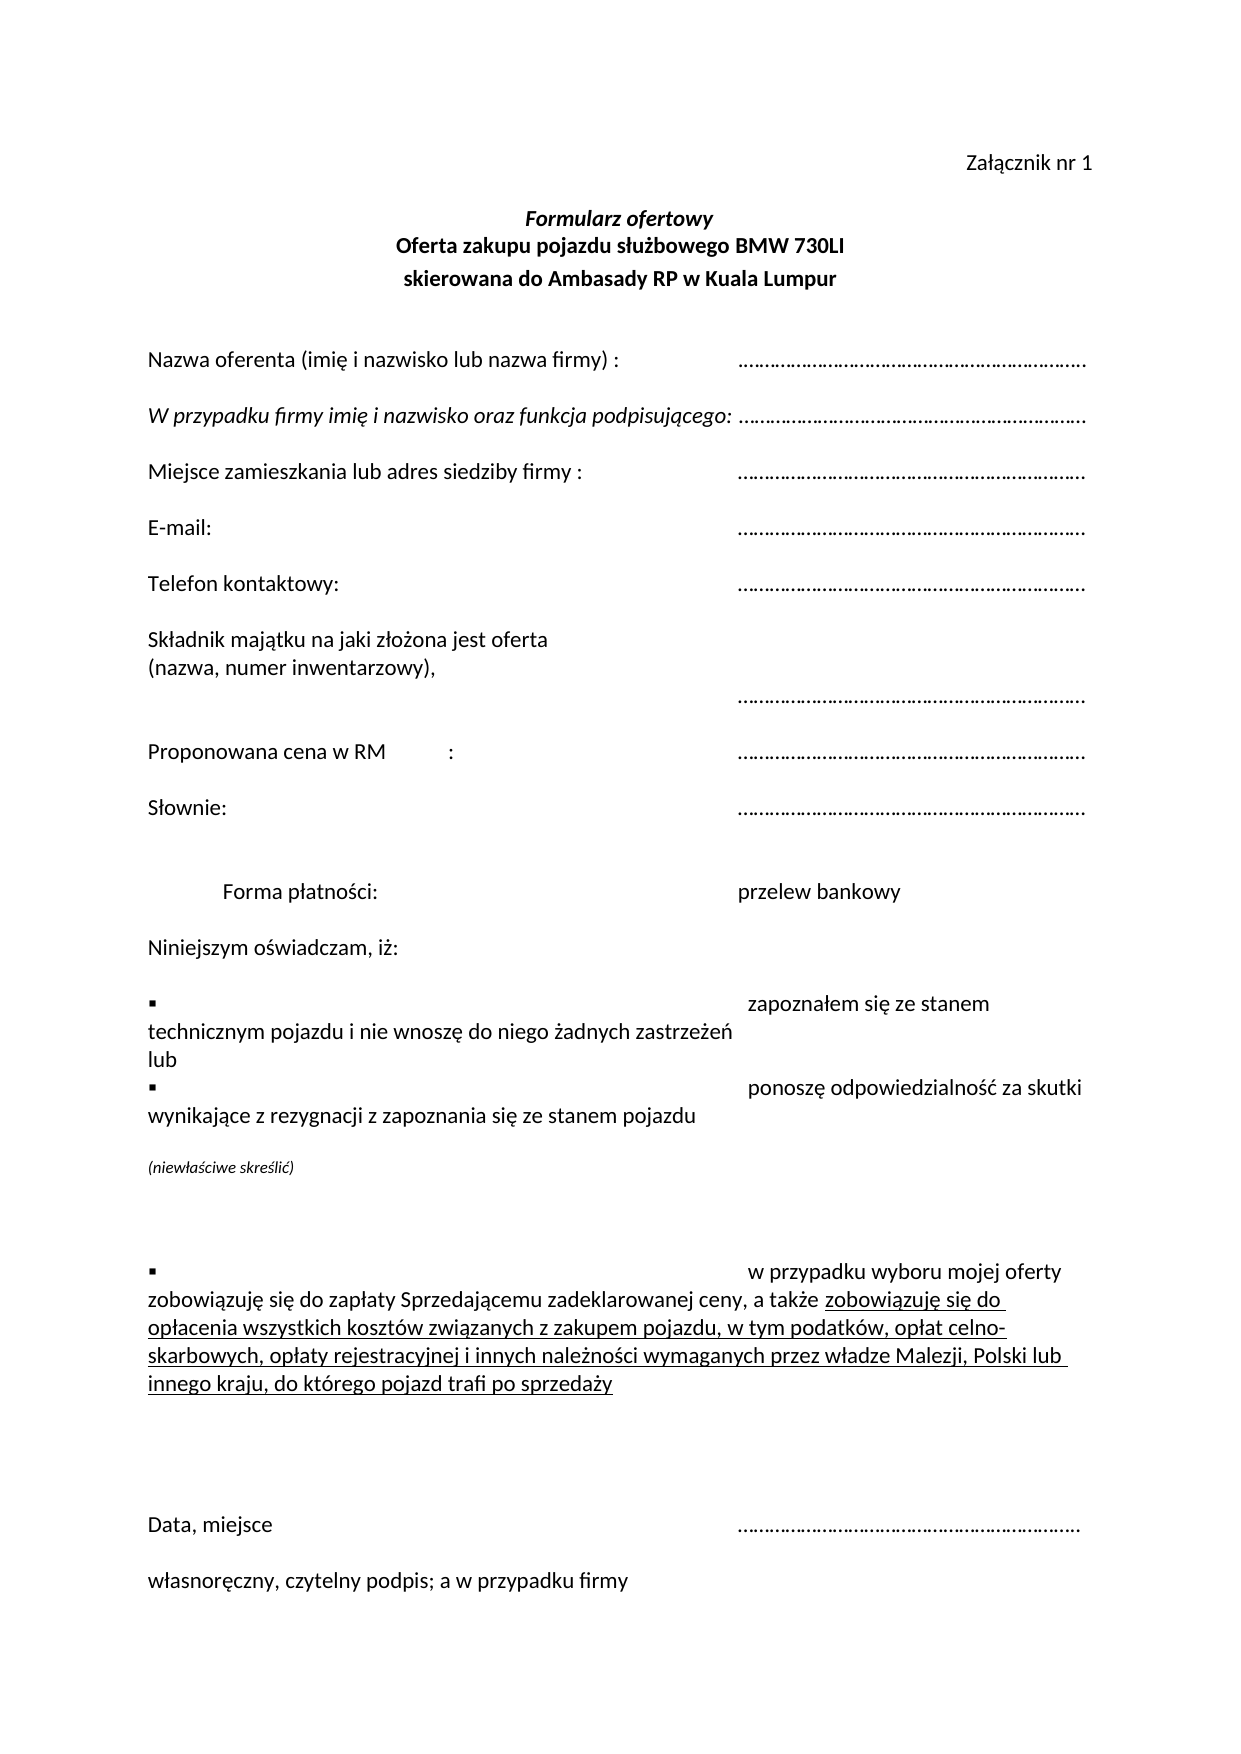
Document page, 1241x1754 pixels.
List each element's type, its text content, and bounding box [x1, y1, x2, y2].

text Miejsce zamieszkania lub adres siedziby firmy : ………………………………………………………… [148, 457, 1093, 485]
text W przypadku firmy imię i nazwisko oraz funkcja podpisującego: ………………………………………………………… [148, 401, 1093, 429]
text E-mail: ………………………………………………………… [148, 513, 1093, 541]
text Telefon kontaktowy: ………………………………………………………… [148, 569, 1093, 597]
text Nazwa oferenta (imię i nazwisko lub nazwa firmy) : .……………………………………………………….. [148, 345, 1093, 373]
text Składnik majątku na jaki złożona jest oferta [148, 625, 1093, 653]
text Niniejszym oświadczam, iż: [148, 933, 1093, 961]
text lub [148, 1045, 1093, 1073]
text (nazwa, numer inwentarzowy), ………………………………………………………… [148, 653, 1093, 709]
text własnoręczny, czytelny podpis; a w przypadku firmy [148, 1566, 1093, 1594]
list w przypadku wyboru mojej oferty zobowiązuję się do zapłaty Sprzedającemu zadeklarowanej ceny, a także zobowiązuję się do opłacenia wszystkich kosztów związanych z zakupem pojazdu, w tym podatków, opłat celno-skarbowych, opłaty rejestracyjnej i innych należności wymaganych przez władze Malezji, Polski lub innego kraju, do którego pojazd trafi po sprzedaży [148, 1257, 1093, 1398]
list Forma płatności: przelew bankowy [223, 877, 1093, 905]
list ponoszę odpowiedzialność za skutki wynikające z rezygnacji z zapoznania się ze stanem pojazdu [148, 1073, 1093, 1129]
text Formularz ofertowy [148, 204, 1093, 232]
text Proponowana cena w RM : ………………………………………………………… [148, 737, 1093, 765]
text Słownie: ………………………………………………………… [148, 793, 1093, 821]
text Oferta zakupu pojazdu służbowego BMW 730LI skierowana do Ambasady RP w Kuala Lumpur [148, 232, 1093, 292]
text Data, miejsce ……………………………………………………….. [148, 1510, 1093, 1538]
list (niewłaściwe skreślić) [148, 1157, 1093, 1193]
list zapoznałem się ze stanem technicznym pojazdu i nie wnoszę do niego żadnych zastrzeżeń [148, 989, 1093, 1045]
text Załącznik nr 1 [207, 148, 1093, 176]
